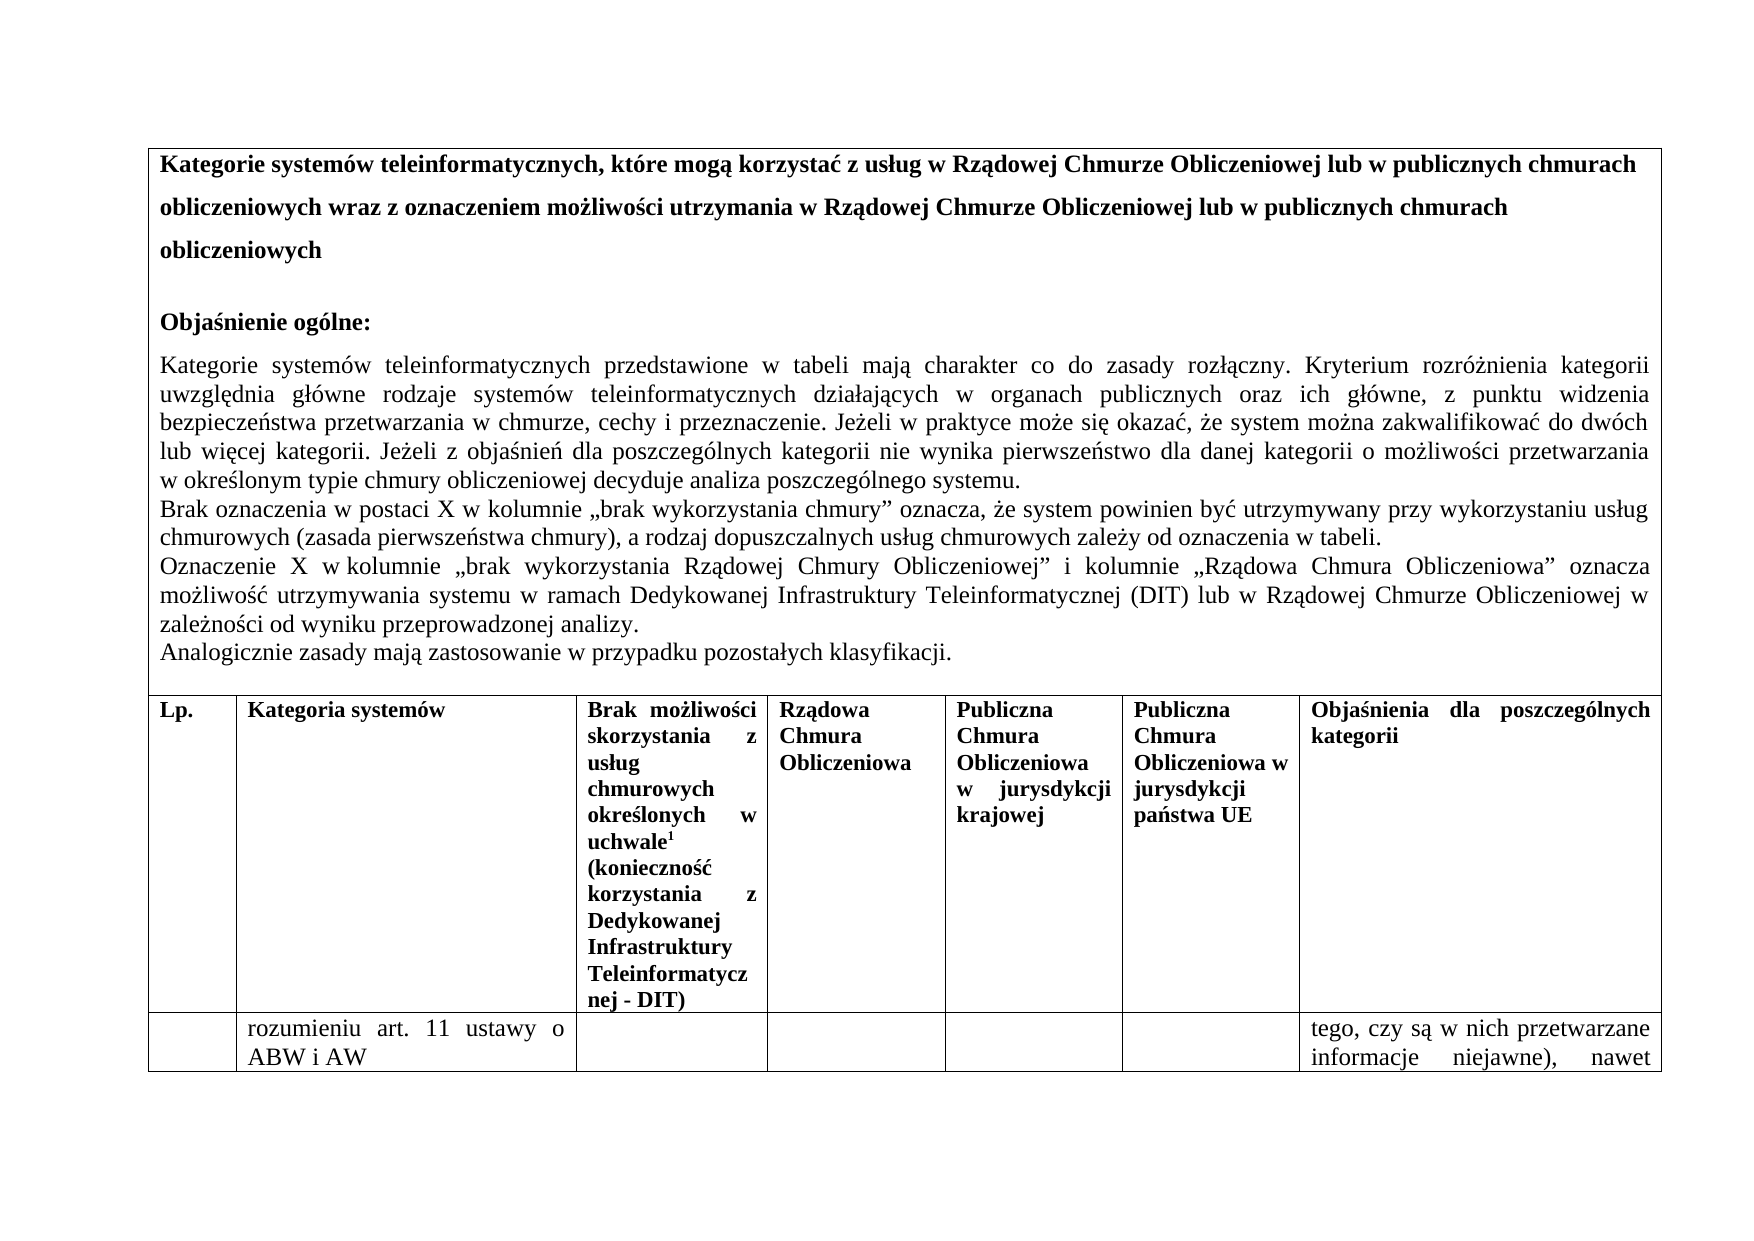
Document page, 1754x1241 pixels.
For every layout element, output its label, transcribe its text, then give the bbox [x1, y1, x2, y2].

table_cell Brak możliwości skorzystania z usług chmurowych określonych w uchwale (konieczność korzystania z Dedykowanej Infrastruktury Teleinformatycznej - DIT) [577, 696, 767, 1012]
table_cell Publiczna Chmura Obliczeniowa w jurysdykcji krajowej [946, 696, 1122, 1012]
table_cell [149, 1013, 236, 1071]
table_cell Systemy teleinformatyczne służb specjalnych w rozumieniu art. 11 ustawy o ABW i AW [237, 1013, 576, 1071]
table_cell Rządowa Chmura Obliczeniowa [768, 696, 945, 1012]
table_cell x [577, 1013, 767, 1071]
table_cell [1123, 1013, 1299, 1071]
table_cell [768, 1013, 945, 1071]
table_cell Dotyczy wszystkich systemów służb specjalnych (niezależnie od tego, czy są w nich przetwarzane informacje niejawne), nawet jeżeli te systemy spełniają kryteria kwalifikujące do innej kategorii systemów. Kategoria ta nie obejmuje systemów, o których mowa w pkt 6. [1300, 1013, 1661, 1071]
table_cell Objaśnienia dla poszczególnych kategorii [1300, 696, 1661, 1012]
table_cell Lp. [149, 696, 236, 1012]
table_header Kategorie systemów teleinformatycznych, które mogą korzystać z usług w Rządowej Chmurze Obliczeniowej lub w publicznych chmurach obliczeniowych wraz z oznaczeniem możliwości utrzymania w Rządowej Chmurze Obliczeniowej lub w publicznych chmurach obliczeniowych Objaśnienie ogólne: Kategorie systemów teleinformatycznych przedstawione w tabeli mają charakter co do zasady rozłączny. Kryterium rozróżnienia kategorii uwzględnia główne rodzaje systemów teleinformatycznych działających w organach publicznych oraz ich główne, z punktu widzenia bezpieczeństwa przetwarzania w chmurze, cechy i przeznaczenie. Jeżeli w praktyce może się okazać, że system można zakwalifikować do dwóch lub więcej kategorii. Jeżeli z objaśnień dla poszczególnych kategorii nie wynika pierwszeństwo dla danej kategorii o możliwości przetwarzania w określonym typie chmury obliczeniowej decyduje analiza poszczególnego systemu. Brak oznaczenia w postaci X w kolumnie „brak wykorzystania chmury” oznacza, że system powinien być utrzymywany przy wykorzystaniu usług chmurowych (zasada pierwszeństwa chmury), a rodzaj dopuszczalnych usług chmurowych zależy od oznaczenia w tabeli. Oznaczenie X w kolumnie „brak wykorzystania Rządowej Chmury Obliczeniowej” i kolumnie „Rządowa Chmura Obliczeniowa” oznacza możliwość utrzymywania systemu w ramach Dedykowanej Infrastruktury Teleinformatycznej (DIT) lub w Rządowej Chmurze Obliczeniowej w zależności od wyniku przeprowadzonej analizy. Analogicznie zasady mają zastosowanie w przypadku pozostałych klasyfikacji. [149, 149, 1661, 695]
table_cell Kategoria systemów [237, 696, 576, 1012]
table_cell [946, 1013, 1122, 1071]
table_cell Publiczna Chmura Obliczeniowa w jurysdykcji państwa UE [1123, 696, 1299, 1012]
